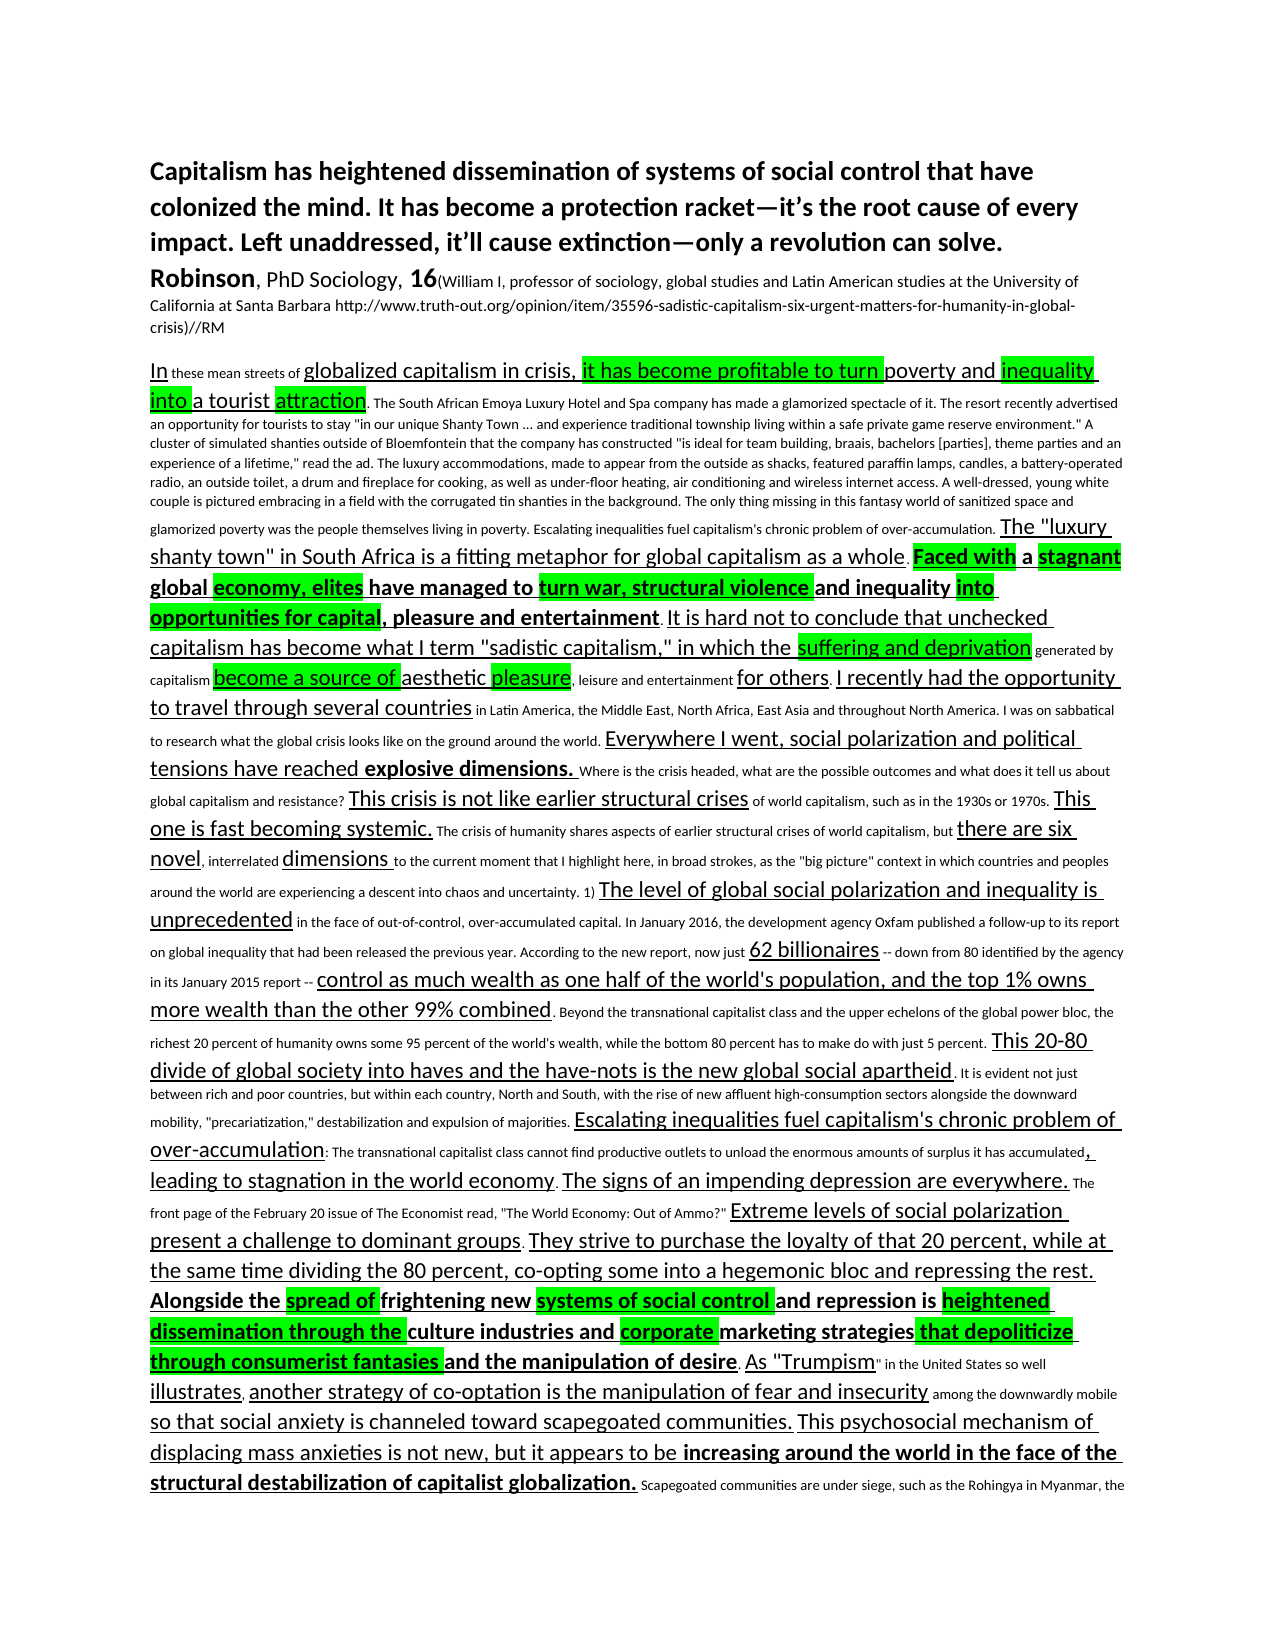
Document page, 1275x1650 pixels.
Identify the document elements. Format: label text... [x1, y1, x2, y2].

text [150, 356, 1125, 1496]
subtitle Capitalism has heightened dissemination of systems of social control that have colonized the mind. It has become a protection racket—it’s the root cause of every impact. Left unaddressed, it’ll cause extinction—only a revolution can solve. [150, 154, 1125, 258]
text Robinson, PhD Sociology, 16(William I, professor of sociology, global studies and Latin American studies at the University of California at Santa Barbara http://www.truth-out.org/opinion/item/35596-sadistic-capitalism-six-urgent-matters-for-humanity-in-global-crisis)//RM [150, 261, 1125, 338]
